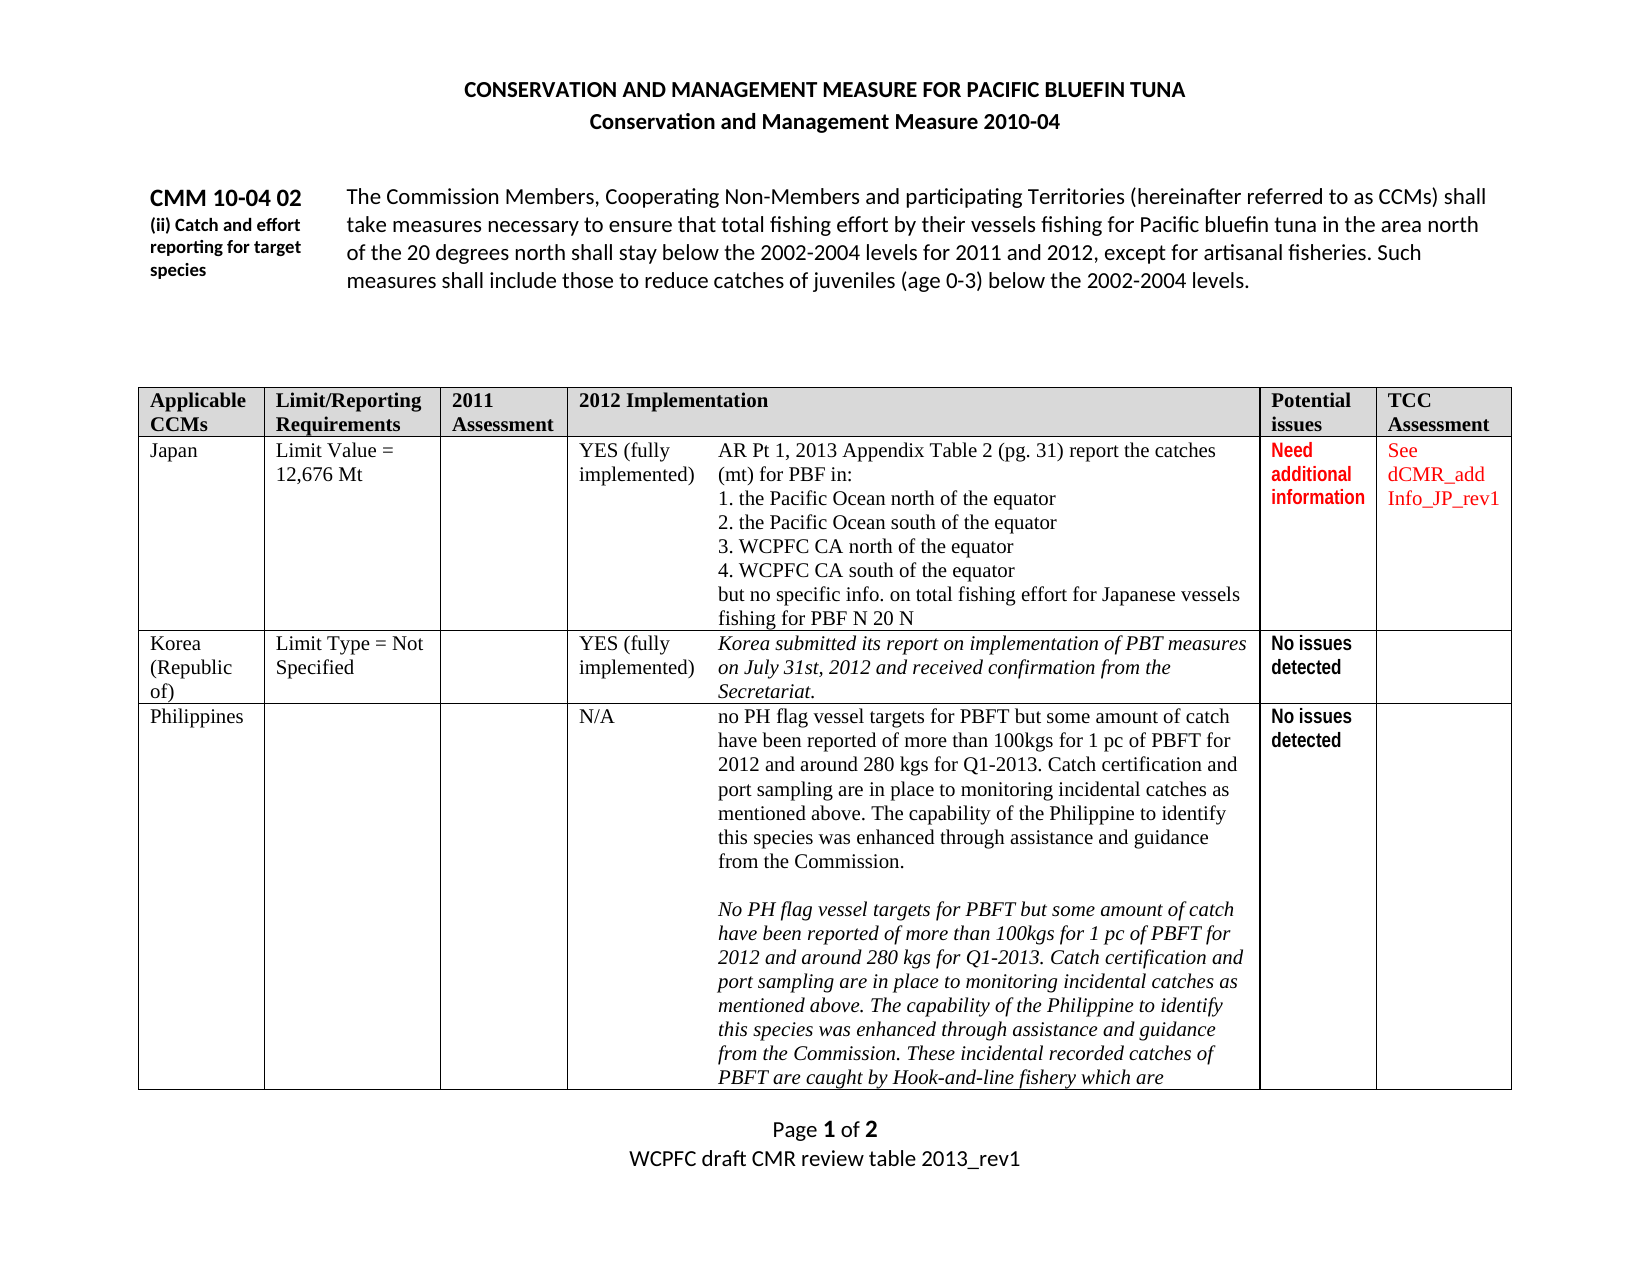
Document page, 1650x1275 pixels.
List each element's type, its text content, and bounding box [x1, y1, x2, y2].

table_cell Korea (Republic of) [139, 631, 264, 703]
table_cell Philippines [139, 704, 264, 1089]
table_cell AR Pt 1, 2013 Appendix Table 2 (pg. 31) report the catches (mt) for PBF in: 1. the Pacific Ocean north of the equator 2. the Pacific Ocean south of the equator 3. WCPFC CA north of the equator 4. WCPFC CA south of the equator but no specific info. on total fishing effort for Japanese vessels fishing for PBF N 20 N [707, 437, 1259, 630]
table_cell No issues detected [1261, 704, 1376, 1089]
table_cell [265, 704, 440, 1089]
table_header The Commission Members, Cooperating Non-Members and participating Territories (hereinafter referred to as CCMs) shall take measures necessary to ensure that total fishing effort by their vessels fishing for Pacific bluefin tuna in the area north of the 20 degrees north shall stay below the 2002-2004 levels for 2011 and 2012, except for artisanal fisheries. Such measures shall include those to reduce catches of juveniles (age 0-3) below the 2002-2004 levels. [335, 182, 1515, 334]
table_cell [441, 631, 567, 703]
table_cell Need additional information [1261, 437, 1376, 630]
table_cell [1377, 631, 1511, 703]
table_cell [1377, 704, 1511, 1089]
table_cell YES (fully implemented) [568, 437, 707, 630]
table_cell Limit Value = 12,676 Mt [265, 437, 440, 630]
table_header CMM 10-04 02 (ii) Catch and effort reporting for target species [139, 182, 335, 334]
table_header TCC Assessment [1377, 388, 1511, 436]
table_cell [441, 437, 567, 630]
table_header 2011 Assessment [441, 388, 567, 436]
table_cell Korea submitted its report on implementation of PBT measures on July 31st, 2012 and received confirmation from the Secretariat. [707, 631, 1259, 703]
table_header 2012 Implementation [568, 388, 1259, 436]
table_cell [441, 704, 567, 1089]
table_header Applicable CCMs [139, 388, 264, 436]
table_cell YES (fully implemented) [568, 631, 707, 703]
table_cell No issues detected [1261, 631, 1376, 703]
table_header Potential issues [1261, 388, 1376, 436]
table_header Limit/Reporting Requirements [265, 388, 440, 436]
table_cell Limit Type = Not Specified [265, 631, 440, 703]
table_cell See dCMR_add Info_JP_rev1 [1377, 437, 1511, 630]
table_cell N/A [568, 704, 707, 1089]
table_cell Japan [139, 437, 264, 630]
